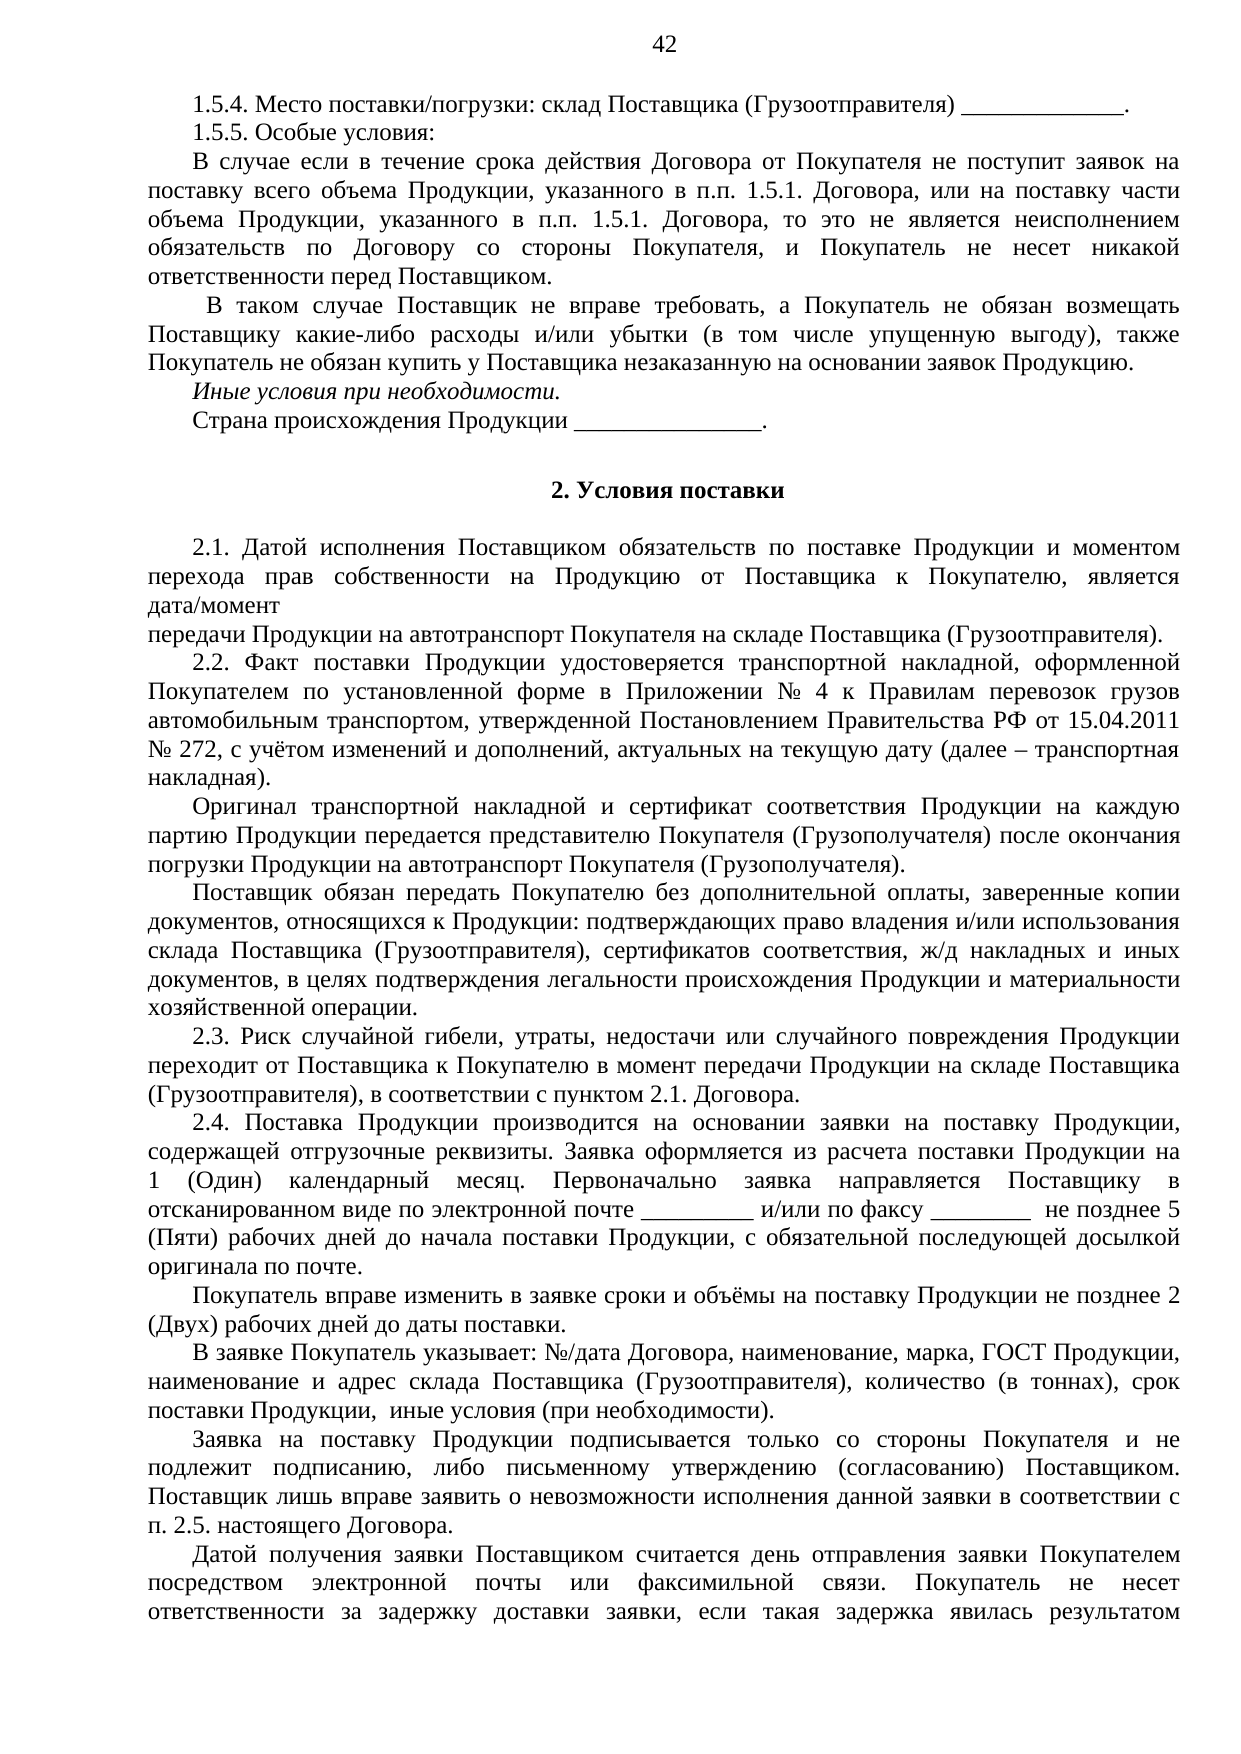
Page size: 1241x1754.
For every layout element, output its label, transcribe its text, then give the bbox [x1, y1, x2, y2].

text Страна происхождения Продукции _______________. [148, 405, 1181, 434]
text Иные условия при необходимости. [148, 376, 1181, 405]
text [148, 1539, 1181, 1568]
text Поставщик обязан передать Покупателю без дополнительной оплаты, заверенные копии документов, относящихся к Продукции: подтверждающих право владения и/или использования склада Поставщика (Грузоотправителя), сертификатов соответствия, ж/д накладных и иных документов, в целях подтверждения легальности происхождения Продукции и материальности хозяйственной операции. [148, 877, 1181, 1021]
text Заявка на поставку Продукции подписывается только со стороны Покупателя и не подлежит подписанию, либо письменному утверждению (согласованию) Поставщиком. Поставщик лишь вправе заявить о невозможности исполнения данной заявки в соответствии с п. 2.5. настоящего Договора. [148, 1424, 1181, 1539]
text 1.5.4. Место поставки/погрузки: склад Поставщика (Грузоотправителя) _____________. [148, 89, 1181, 117]
text Покупатель вправе изменить в заявке сроки и объёмы на поставку Продукции не позднее 2 (Двух) рабочих дней до даты поставки. [148, 1280, 1181, 1337]
text В случае если в течение срока действия Договора от Покупателя не поступит заявок на поставку всего объема Продукции, указанного в п.п. 1.5.1. Договора, или на поставку части объема Продукции, указанного в п.п. 1.5.1. Договора, то это не является неисполнением обязательств по Договору со стороны Покупателя, и Покупатель не несет никакой ответственности перед Поставщиком. [148, 146, 1181, 290]
text передачи Продукции на автотранспорт Покупателя на складе Поставщика (Грузоотправителя). [148, 619, 1181, 647]
text 2.1. Датой исполнения Поставщиком обязательств по поставке Продукции и моментом перехода прав собственности на Продукцию от Поставщика к Покупателю, является дата/момент [148, 532, 1181, 619]
text В заявке Покупатель указывает: №/дата Договора, наименование, марка, ГОСТ Продукции, наименование и адрес склада Поставщика (Грузоотправителя), количество (в тоннах), срок поставки Продукции, иные условия (при необходимости). [148, 1337, 1181, 1424]
text 2.3. Риск случайной гибели, утраты, недостачи или случайного повреждения Продукции переходит от Поставщика к Покупателю в момент передачи Продукции на складе Поставщика (Грузоотправителя), в соответствии с пунктом 2.1. Договора. [148, 1021, 1181, 1107]
text 2.4. Поставка Продукции производится на основании заявки на поставку Продукции, содержащей отгрузочные реквизиты. Заявка оформляется из расчета поставки Продукции на 1 (Один) календарный месяц. Первоначально заявка направляется Поставщику в отсканированном виде по электронной почте _________ и/или по факсу ________ не позднее 5 (Пяти) рабочих дней до начала поставки Продукции, с обязательной последующей досылкой оригинала по почте. [148, 1107, 1181, 1280]
text В таком случае Поставщик не вправе требовать, а Покупатель не обязан возмещать Поставщику какие-либо расходы и/или убытки (в том числе упущенную выгоду), также Покупатель не обязан купить у Поставщика незаказанную на основании заявок Продукцию. [148, 290, 1181, 376]
text Оригинал транспортной накладной и сертификат соответствия Продукции на каждую партию Продукции передается представителю Покупателя (Грузополучателя) после окончания погрузки Продукции на автотранспорт Покупателя (Грузополучателя). [148, 791, 1181, 877]
text 1.5.5. Особые условия: [148, 117, 1181, 146]
text 2. Условия поставки [148, 475, 1181, 504]
text 2.2. Факт поставки Продукции удостоверяется транспортной накладной, оформленной Покупателем по установленной форме в Приложении № 4 к Правилам перевозок грузов автомобильным транспортом, утвержденной Постановлением Правительства РФ от 15.04.2011 № 272, с учётом изменений и дополнений, актуальных на текущую дату (далее – транспортная накладная). [148, 647, 1181, 791]
